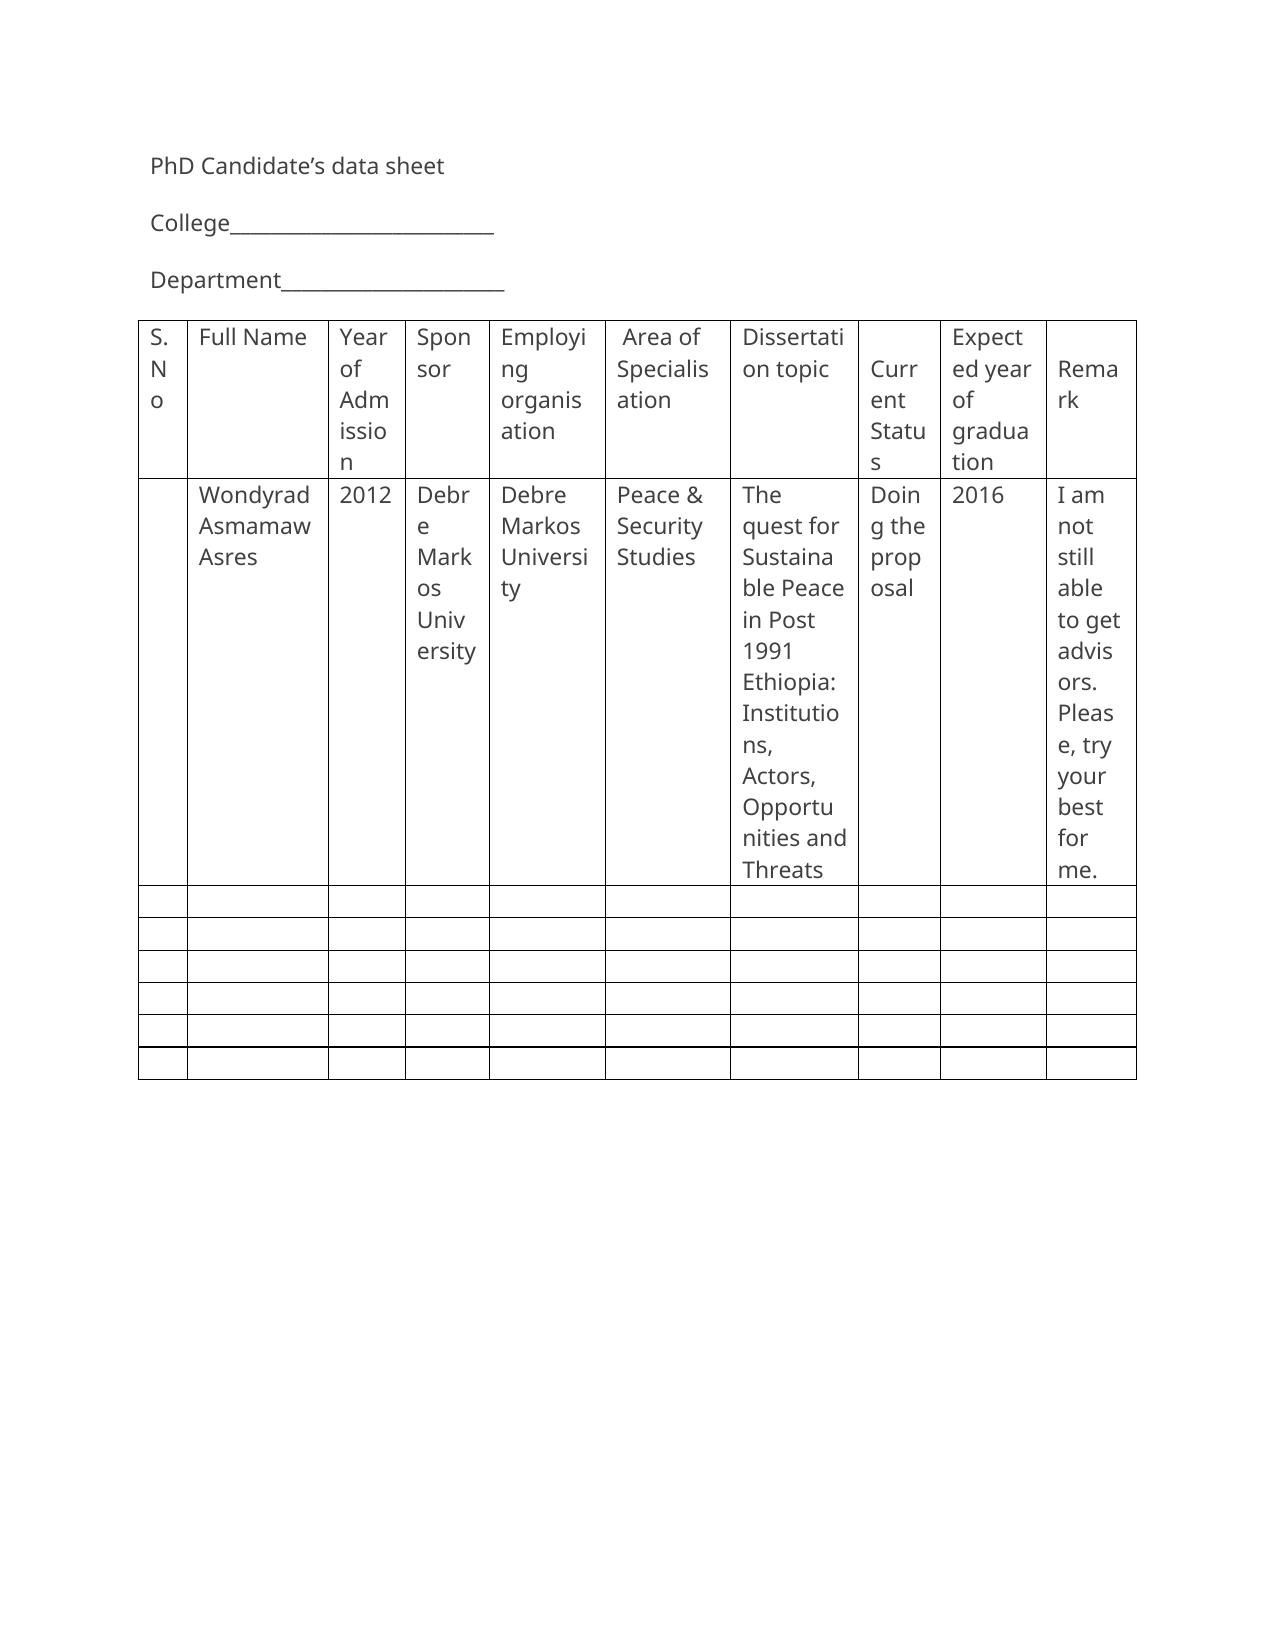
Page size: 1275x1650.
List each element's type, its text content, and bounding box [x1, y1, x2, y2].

table_cell [406, 1048, 489, 1079]
table_cell [1047, 918, 1136, 949]
table_cell [606, 1048, 730, 1079]
table_cell [606, 1015, 730, 1046]
table_cell [731, 1015, 858, 1046]
table_cell [941, 1048, 1046, 1079]
table_cell Wondyrad Asmamaw Asres [188, 479, 328, 885]
text College__________________________ [150, 207, 1125, 238]
table_cell [1047, 1015, 1136, 1046]
table_cell [329, 886, 405, 917]
text Department______________________ [150, 263, 1125, 295]
table_cell [188, 983, 328, 1014]
table_cell [406, 951, 489, 982]
table_header Area of Specialisation [606, 321, 730, 478]
table_cell [731, 1048, 858, 1079]
table_cell The quest for Sustainable Peace in Post 1991 Ethiopia: Institutions, Actors, Opportunities and Threats [731, 479, 858, 885]
table_cell [188, 951, 328, 982]
table_header S.No [139, 321, 187, 478]
table_cell [859, 951, 940, 982]
table_cell [606, 886, 730, 917]
table_cell [406, 886, 489, 917]
table_cell [606, 918, 730, 949]
table_cell [139, 886, 187, 917]
table_header Remark [1047, 321, 1136, 478]
table_cell [406, 1015, 489, 1046]
table_cell [1047, 983, 1136, 1014]
table_cell [490, 1048, 605, 1079]
table_header Dissertation topic [731, 321, 858, 478]
table_cell 2016 [941, 479, 1046, 885]
table_cell [859, 886, 940, 917]
table_cell [188, 1015, 328, 1046]
table_cell Debre Markos University [406, 479, 489, 885]
table_cell [329, 951, 405, 982]
table_cell Doing the proposal [859, 479, 940, 885]
table_cell [139, 983, 187, 1014]
table_cell [490, 983, 605, 1014]
table_cell [941, 1015, 1046, 1046]
table_cell [490, 918, 605, 949]
table_header Sponsor [406, 321, 489, 478]
table_cell [490, 1015, 605, 1046]
table_cell [188, 886, 328, 917]
table_header Current Status [859, 321, 940, 478]
table_cell [406, 918, 489, 949]
table_cell 2012 [329, 479, 405, 885]
table_cell [941, 918, 1046, 949]
table_cell I am not still able to get advisors. Please, try your best for me. [1047, 479, 1136, 885]
table_cell [139, 1015, 187, 1046]
table_cell [731, 951, 858, 982]
table_cell [1047, 1048, 1136, 1079]
table_cell [329, 983, 405, 1014]
table_cell [490, 886, 605, 917]
table_cell [859, 918, 940, 949]
table_header Year of Admission [329, 321, 405, 478]
table_cell [139, 1048, 187, 1079]
table_cell [188, 918, 328, 949]
table_cell [859, 1048, 940, 1079]
table_cell [329, 1048, 405, 1079]
table_cell [490, 951, 605, 982]
table_cell [941, 983, 1046, 1014]
table_header Full Name [188, 321, 328, 478]
table_cell Debre Markos University [490, 479, 605, 885]
table_cell [731, 886, 858, 917]
table_cell [941, 951, 1046, 982]
table_cell [731, 918, 858, 949]
table_cell [139, 951, 187, 982]
table_cell [859, 1015, 940, 1046]
table_cell [139, 479, 187, 885]
table_cell [1047, 951, 1136, 982]
table_cell [606, 951, 730, 982]
table_cell Peace & Security Studies [606, 479, 730, 885]
table_cell [731, 983, 858, 1014]
table_cell [859, 983, 940, 1014]
table_cell [329, 1015, 405, 1046]
table_cell [329, 918, 405, 949]
table_header Expected year of graduation [941, 321, 1046, 478]
table_header Employing organisation [490, 321, 605, 478]
table_cell [406, 983, 489, 1014]
text PhD Candidate’s data sheet [150, 150, 1125, 181]
table_cell [1047, 886, 1136, 917]
table_cell [188, 1048, 328, 1079]
table_cell [139, 918, 187, 949]
table_cell [941, 886, 1046, 917]
table_cell [606, 983, 730, 1014]
